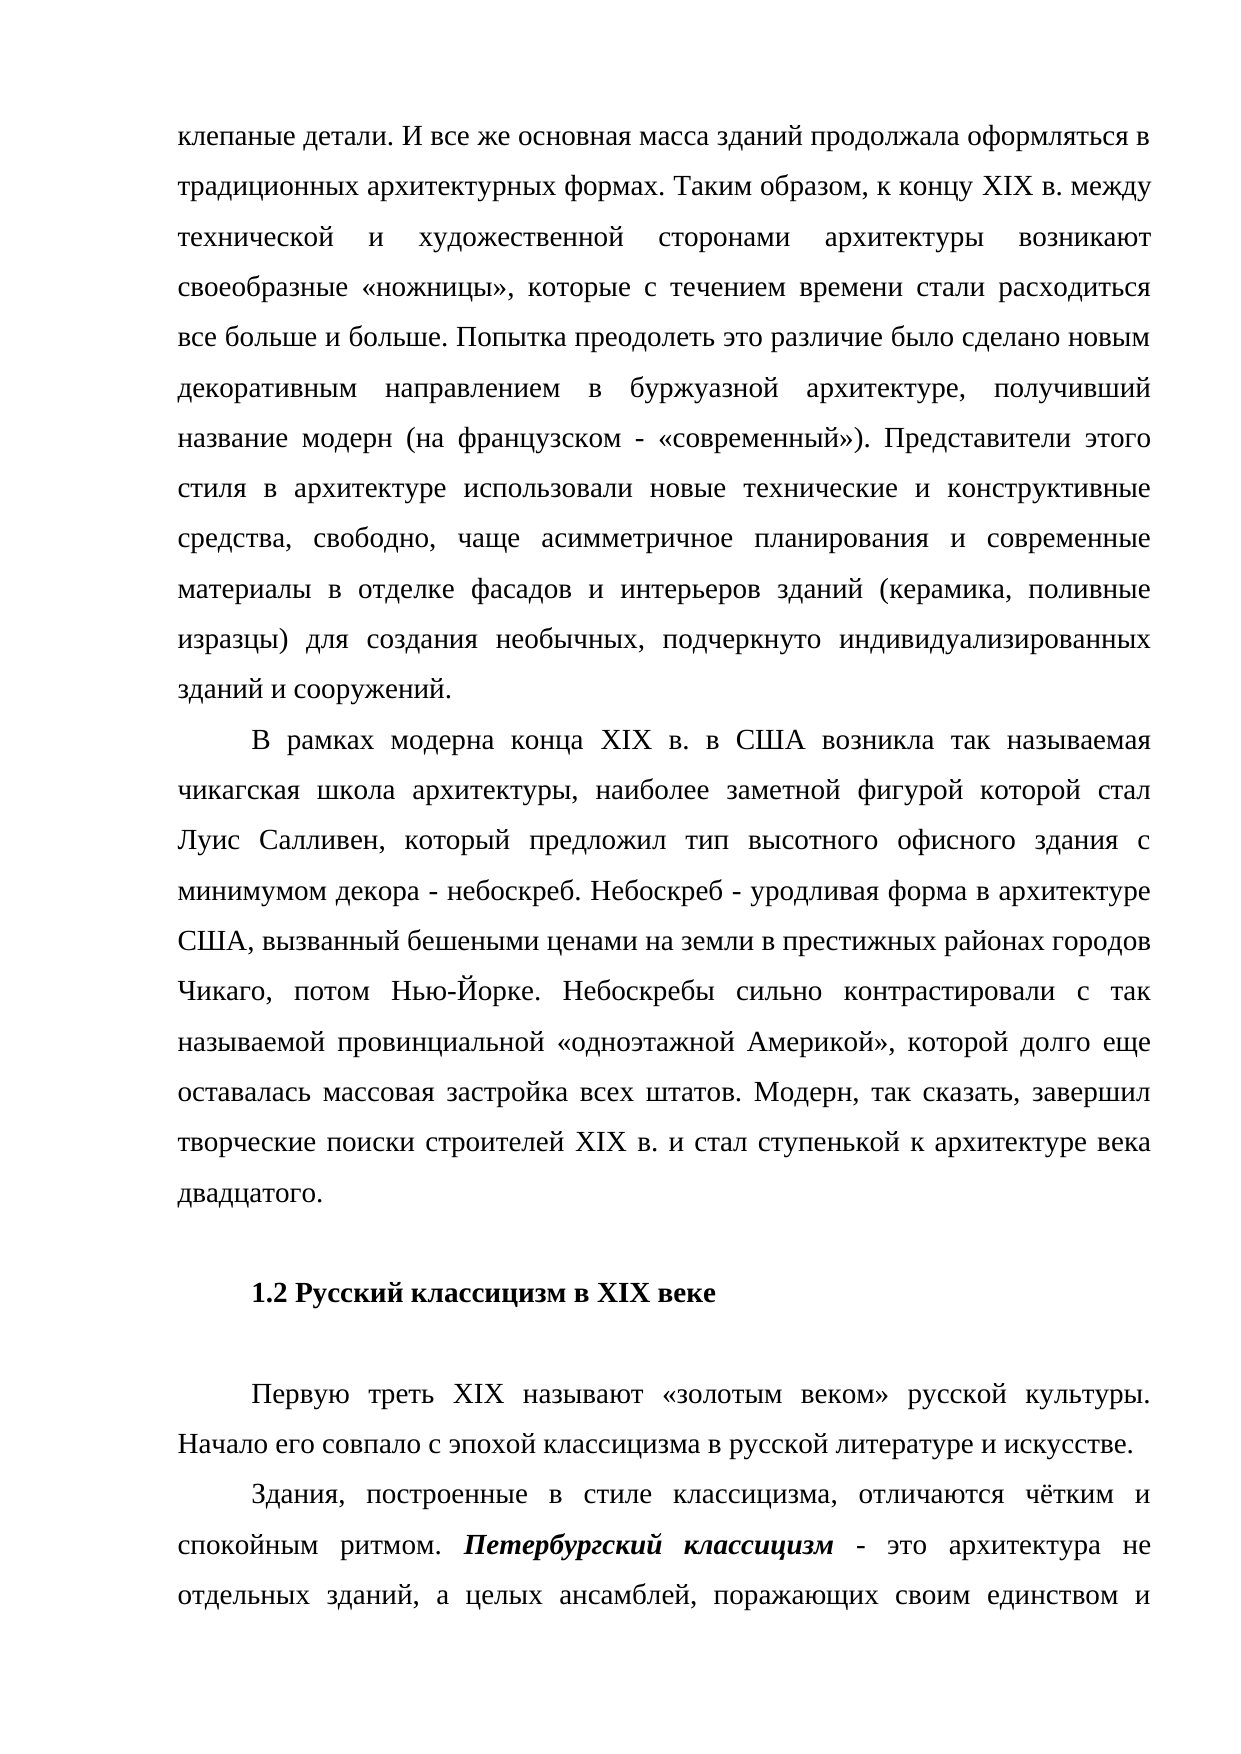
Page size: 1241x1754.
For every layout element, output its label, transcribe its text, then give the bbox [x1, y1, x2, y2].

text Первую треть XIX называют «золотым веком» русской культуры. Начало его совпало с эпохой классицизма в русской литературе и искусстве. [177, 1376, 1152, 1460]
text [177, 118, 1152, 705]
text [177, 1477, 1152, 1611]
subtitle 1.2 Русский классицизм в XIX веке [177, 1275, 1152, 1309]
text В рамках модерна конца XIX в. в США возникла так называемая чикагская школа архитектуры, наиболее заметной фигурой которой стал Луис Салливен, который предложил тип высотного офисного здания с минимумом декора - небоскреб. Небоскреб - уродливая форма в архитектуре США, вызванный бешеными ценами на земли в престижных районах городов Чикаго, потом Нью-Йорке. Небоскребы сильно контрастировали с так называемой провинциальной «одноэтажной Америкой», которой долго еще оставалась массовая застройка всех штатов. Модерн, так сказать, завершил творческие поиски строителей XIX в. и стал ступенькой к архитектуре века двадцатого. [177, 722, 1152, 1208]
